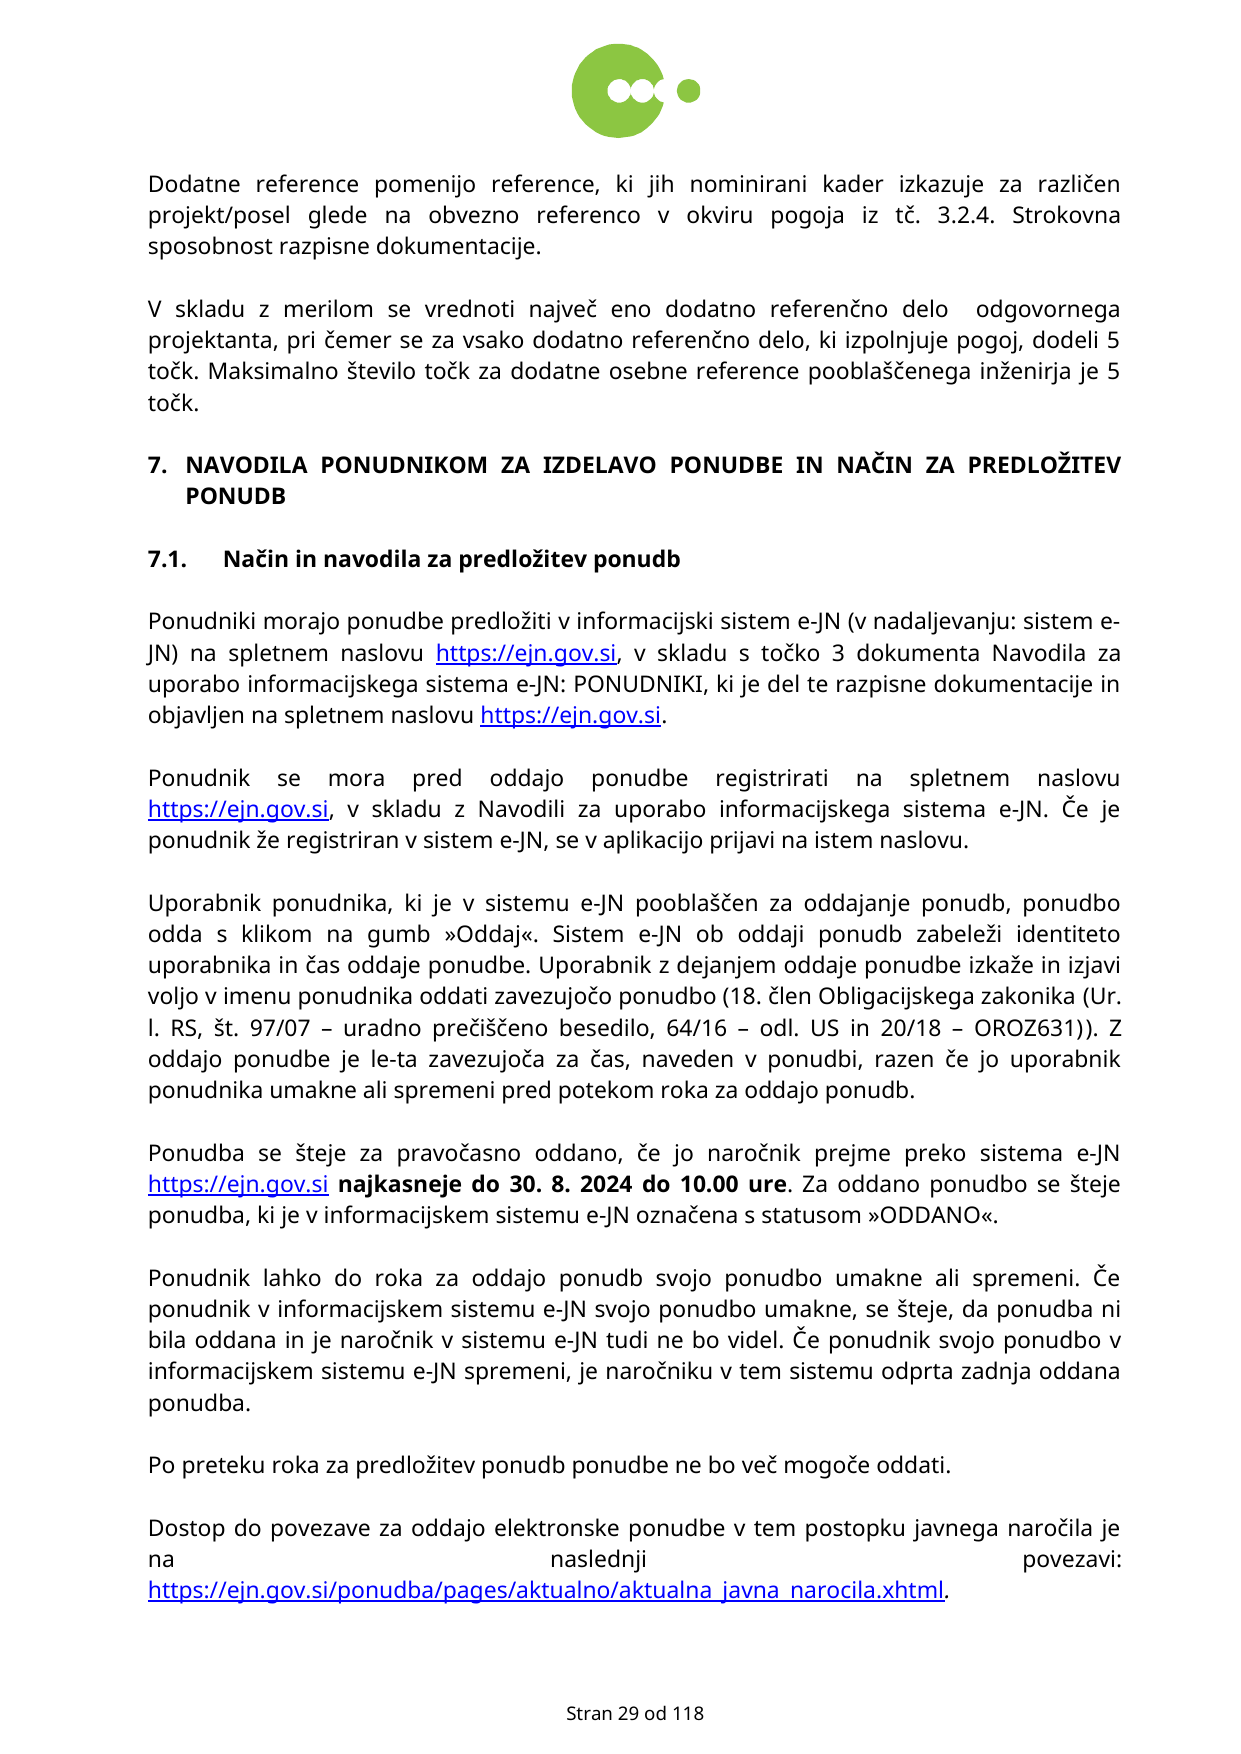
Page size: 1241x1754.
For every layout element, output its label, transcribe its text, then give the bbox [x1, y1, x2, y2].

text Ponudnik se mora pred oddajo ponudbe registrirati na spletnem naslovu https://ejn.gov.si, v skladu z Navodili za uporabo informacijskega sistema e-JN. Če je ponudnik že registriran v sistem e-JN, se v aplikacijo prijavi na istem naslovu. [148, 761, 1122, 855]
text V skladu z merilom se vrednoti največ eno dodatno referenčno delo odgovornega projektanta, pri čemer se za vsako dodatno referenčno delo, ki izpolnjuje pogoj, dodeli 5 točk. Maksimalno število točk za dodatne osebne reference pooblaščenega inženirja je 5 točk. [148, 293, 1122, 418]
text Dodatne reference pomenijo reference, ki jih nominirani kader izkazuje za različen projekt/posel glede na obvezno referenco v okviru pogoja iz tč. 3.2.4. Strokovna sposobnost razpisne dokumentacije. [148, 168, 1122, 261]
text Ponudnik lahko do roka za oddajo ponudb svojo ponudbo umakne ali spremeni. Če ponudnik v informacijskem sistemu e-JN svojo ponudbo umakne, se šteje, da ponudba ni bila oddana in je naročnik v sistemu e-JN tudi ne bo videl. Če ponudnik svojo ponudbo v informacijskem sistemu e-JN spremeni, je naročniku v tem sistemu odprta zadnja oddana ponudba. [148, 1261, 1122, 1418]
text Po preteku roka za predložitev ponudb ponudbe ne bo več mogoče oddati. [148, 1449, 1122, 1480]
text Ponudniki morajo ponudbe predložiti v informacijski sistem e-JN (v nadaljevanju: sistem e-JN) na spletnem naslovu https://ejn.gov.si, v skladu s točko 3 dokumenta Navodila za uporabo informacijskega sistema e-JN: PONUDNIKI, ki je del te razpisne dokumentacije in objavljen na spletnem naslovu https://ejn.gov.si. [148, 605, 1122, 730]
text Ponudba se šteje za pravočasno oddano, če jo naročnik prejme preko sistema e-JN https://ejn.gov.si najkasneje do 30. 8. 2024 do 10.00 ure. Za oddano ponudbo se šteje ponudba, ki je v informacijskem sistemu e-JN označena s statusom »ODDANO«. [148, 1136, 1122, 1230]
list NAVODILA PONUDNIKOM ZA IZDELAVO PONUDBE IN NAČIN ZA PREDLOŽITEV PONUDB [148, 449, 1122, 511]
text Uporabnik ponudnika, ki je v sistemu e-JN pooblaščen za oddajanje ponudb, ponudbo odda s klikom na gumb »Oddaj«. Sistem e-JN ob oddaji ponudb zabeleži identiteto uporabnika in čas oddaje ponudbe. Uporabnik z dejanjem oddaje ponudbe izkaže in izjavi voljo v imenu ponudnika oddati zavezujočo ponudbo (18. člen Obligacijskega zakonika (Ur. l. RS, št. 97/07 – uradno prečiščeno besedilo, 64/16 – odl. US in 20/18 – OROZ631)). Z oddajo ponudbe je le-ta zavezujoča za čas, naveden v ponudbi, razen če jo uporabnik ponudnika umakne ali spremeni pred potekom roka za oddajo ponudb. [148, 886, 1122, 1105]
list Način in navodila za predložitev ponudb [148, 543, 1122, 574]
text Dostop do povezave za oddajo elektronske ponudbe v tem postopku javnega naročila je na naslednji povezavi: https://ejn.gov.si/ponudba/pages/aktualno/aktualna_javna_narocila.xhtml. [148, 1511, 1122, 1605]
